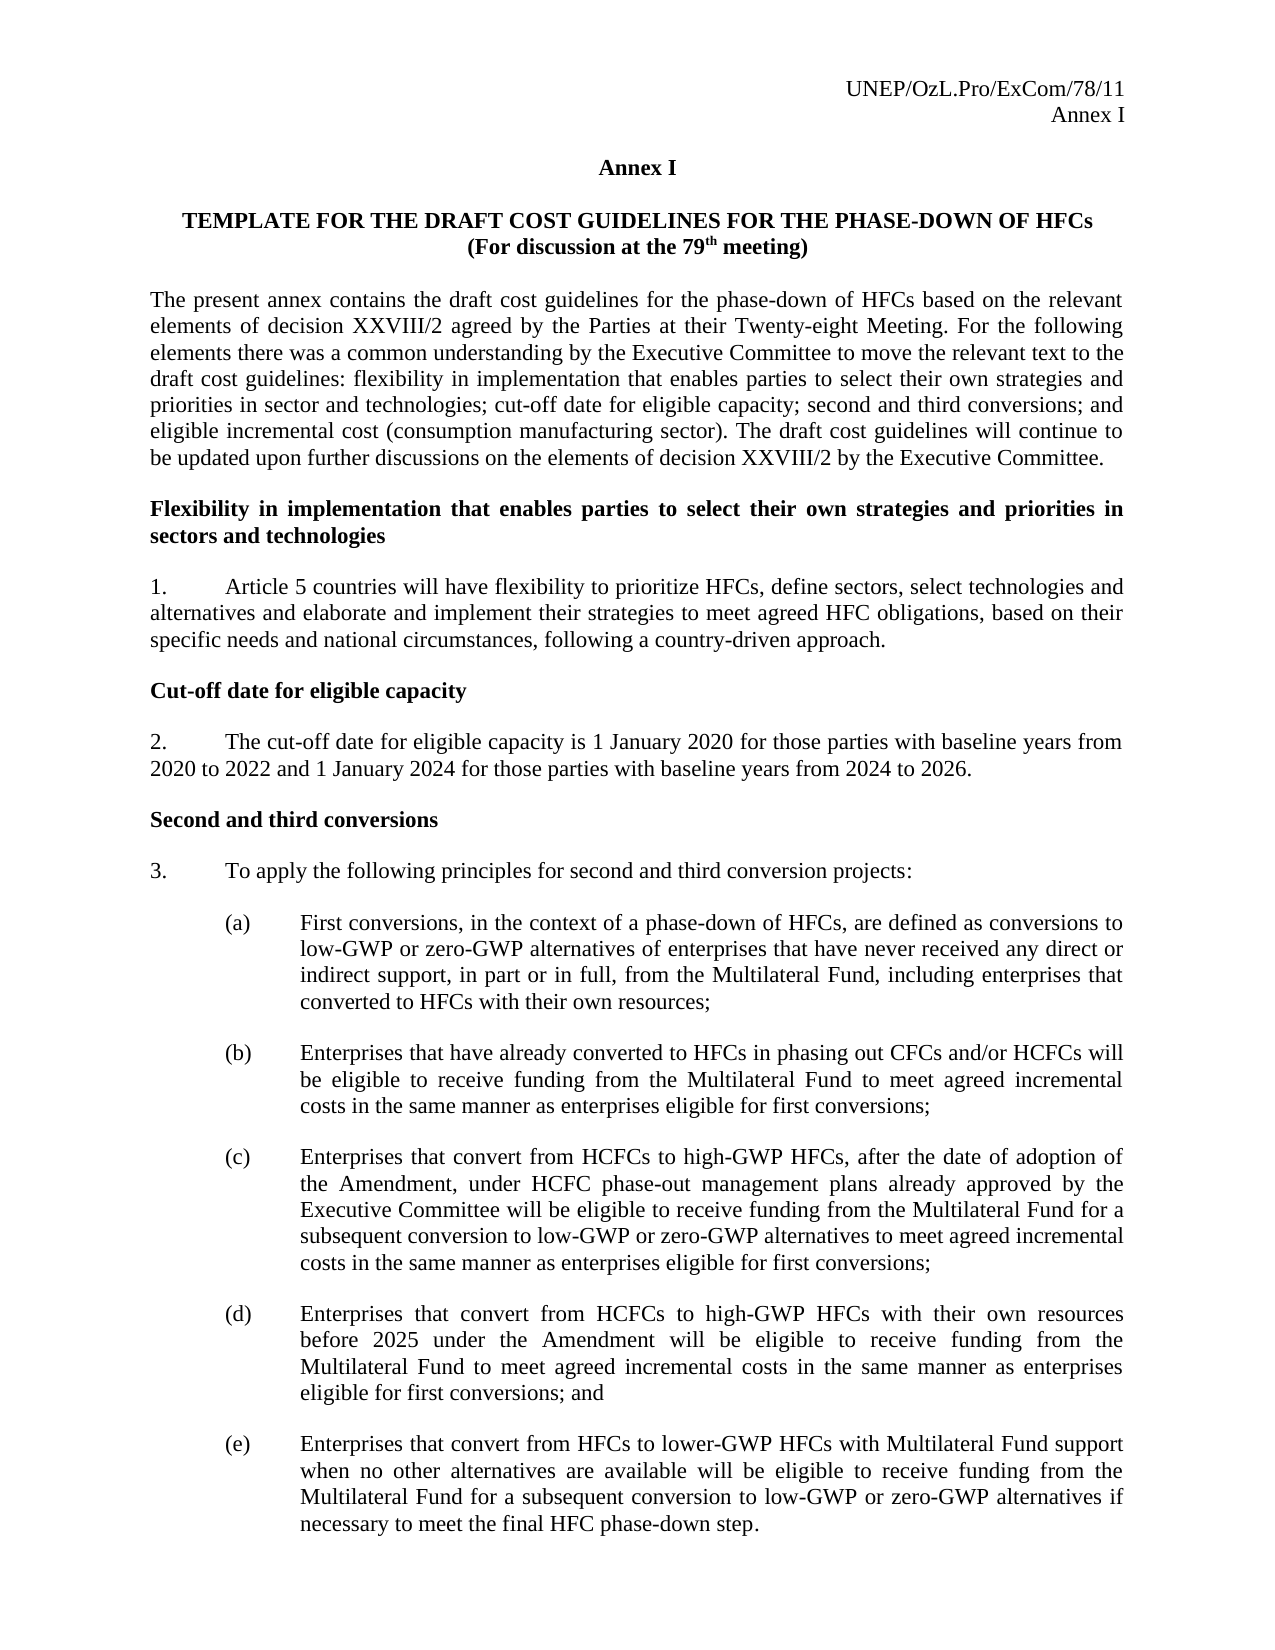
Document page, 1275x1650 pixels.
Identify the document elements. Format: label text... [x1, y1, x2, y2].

subtitle Cut-off date for eligible capacity [150, 677, 1125, 703]
subtitle Flexibility in implementation that enables parties to select their own strategies and priorities in sectors and technologies [150, 495, 1125, 548]
subtitle To apply the following principles for second and third conversion projects: [150, 857, 1125, 884]
subtitle Enterprises that have already converted to HFCs in phasing out CFCs and/or HCFCs will be eligible to receive funding from the Multilateral Fund to meet agreed incremental costs in the same manner as enterprises eligible for first conversions; [225, 1039, 1125, 1118]
subtitle Enterprises that convert from HCFCs to high-GWP HFCs, after the date of adoption of the Amendment, under HCFC phase-out management plans already approved by the Executive Committee will be eligible to receive funding from the Multilateral Fund for a subsequent conversion to low-GWP or zero-GWP alternatives to meet agreed incremental costs in the same manner as enterprises eligible for first conversions; [225, 1143, 1125, 1275]
subtitle The present annex contains the draft cost guidelines for the phase-down of HFCs based on the relevant elements of decision XXVIII/2 agreed by the Parties at their Twenty-eight Meeting. For the following elements there was a common understanding by the Executive Committee to move the relevant text to the draft cost guidelines: flexibility in implementation that enables parties to select their own strategies and priorities in sector and technologies; cut-off date for eligible capacity; second and third conversions; and eligible incremental cost (consumption manufacturing sector). The draft cost guidelines will continue to be updated upon further discussions on the elements of decision XXVIII/2 by the Executive Committee. [150, 286, 1125, 470]
subtitle Enterprises that convert from HFCs to lower-GWP HFCs with Multilateral Fund support when no other alternatives are available will be eligible to receive funding from the Multilateral Fund for a subsequent conversion to low-GWP or zero-GWP alternatives if necessary to meet the final HFC phase-down step. [225, 1431, 1125, 1536]
subtitle Article 5 countries will have flexibility to prioritize HFCs, define sectors, select technologies and alternatives and elaborate and implement their strategies to meet agreed HFC obligations, based on their specific needs and national circumstances, following a country-driven approach. [150, 573, 1125, 652]
subtitle Enterprises that convert from HCFCs to high-GWP HFCs with their own resources before 2025 under the Amendment will be eligible to receive funding from the Multilateral Fund to meet agreed incremental costs in the same manner as enterprises eligible for first conversions; and [225, 1300, 1125, 1406]
text (For discussion at the 79th meeting) [150, 233, 1125, 259]
subtitle First conversions, in the context of a phase-down of HFCs, are defined as conversions to low-GWP or zero-GWP alternatives of enterprises that have never received any direct or indirect support, in part or in full, from the Multilateral Fund, including enterprises that converted to HFCs with their own resources; [225, 909, 1125, 1014]
subtitle Second and third conversions [150, 806, 1125, 832]
text TEMPLATE FOR THE DRAFT COST GUIDELINES FOR THE PHASE-DOWN OF HFCs [150, 207, 1125, 233]
subtitle The cut-off date for eligible capacity is 1 January 2020 for those parties with baseline years from 2020 to 2022 and 1 January 2024 for those parties with baseline years from 2024 to 2026. [150, 728, 1125, 781]
subtitle Annex I [150, 154, 1125, 180]
